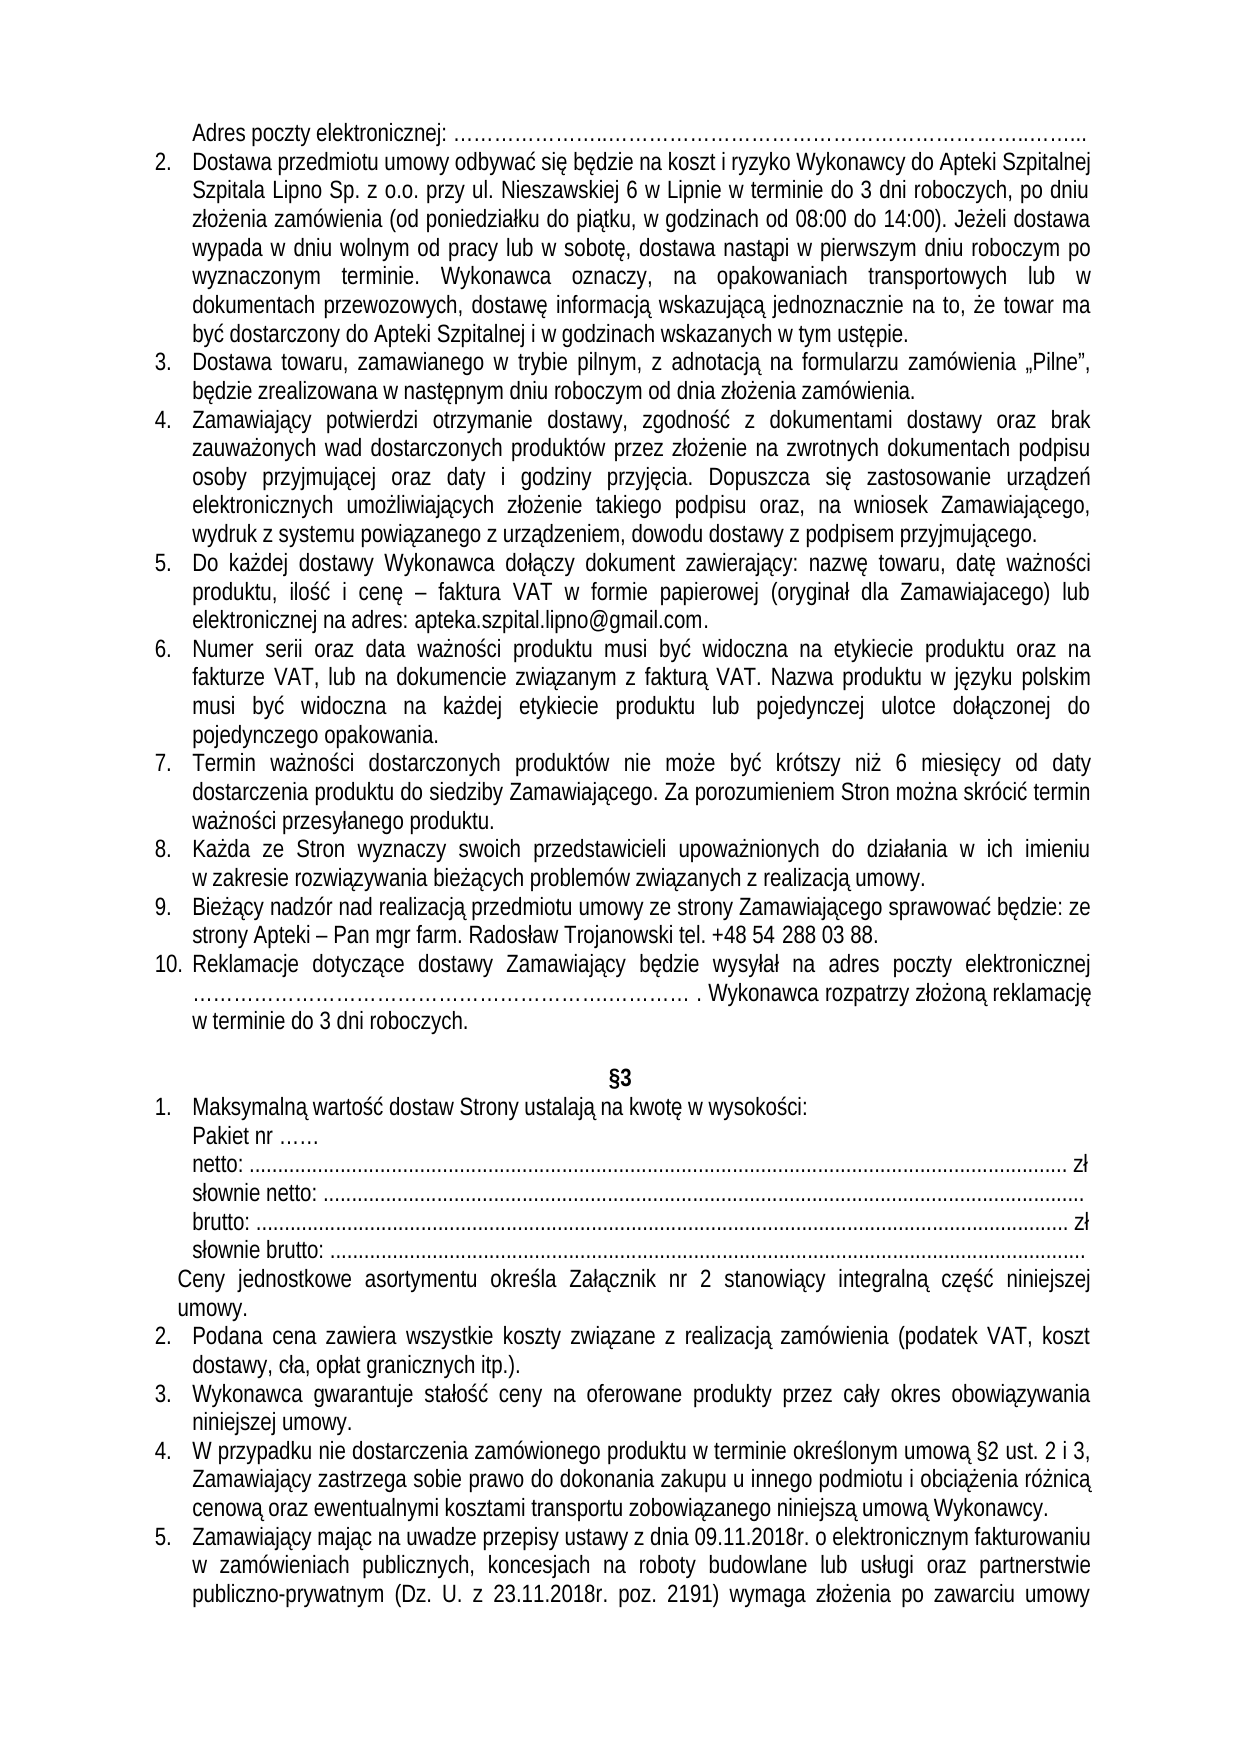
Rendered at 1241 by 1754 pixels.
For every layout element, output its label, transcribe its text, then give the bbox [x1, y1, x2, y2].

text słownie netto: ...................................................................................................................................... [192, 1178, 1092, 1207]
list Każda ze Stron wyznaczy swoich przedstawicieli upoważnionych do działania w ich imieniu w zakresie rozwiązywania bieżących problemów związanych z realizacją umowy. [154, 834, 1092, 892]
list Maksymalną wartość dostaw Strony ustalają na kwotę w wysokości: [154, 1092, 1092, 1121]
text Ceny jednostkowe asortymentu określa Załącznik nr 2 stanowiący integralną część niniejszej umowy. [177, 1264, 1092, 1321]
text Pakiet nr …… [192, 1121, 1092, 1149]
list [154, 1522, 1092, 1608]
list Termin ważności dostarczonych produktów nie może być krótszy niż 6 miesięcy od daty dostarczenia produktu do siedziby Zamawiającego. Za porozumieniem Stron można skrócić termin ważności przesyłanego produktu. [154, 748, 1092, 834]
list Wykonawca gwarantuje stałość ceny na oferowane produkty przez cały okres obowiązywania niniejszej umowy. [154, 1378, 1092, 1436]
list Do każdej dostawy Wykonawca dołączy dokument zawierający: nazwę towaru, datę ważności produktu, ilość i cenę – faktura VAT w formie papierowej (oryginał dla Zamawiajacego) lub elektronicznej na adres: apteka.szpital.lipno@gmail.com. [154, 548, 1092, 634]
list Dostawa towaru, zamawianego w trybie pilnym, z adnotacją na formularzu zamówienia „Pilne”, będzie zrealizowana w następnym dniu roboczym od dnia złożenia zamówienia. [154, 347, 1092, 404]
list Adres poczty elektronicznej: …………………..……………………………………………………..……... [192, 118, 1092, 147]
list Dostawa przedmiotu umowy odbywać się będzie na koszt i ryzyko Wykonawcy do Apteki Szpitalnej Szpitala Lipno Sp. z o.o. przy ul. Nieszawskiej 6 w Lipnie w terminie do 3 dni roboczych, po dniu złożenia zamówienia (od poniedziałku do piątku, w godzinach od 08:00 do 14:00). Jeżeli dostawa wypada w dniu wolnym od pracy lub w sobotę, dostawa nastąpi w pierwszym dniu roboczym po wyznaczonym terminie. Wykonawca oznaczy, na opakowaniach transportowych lub w dokumentach przewozowych, dostawę informacją wskazującą jednoznacznie na to, że towar ma być dostarczony do Apteki Szpitalnej i w godzinach wskazanych w tym ustępie. [154, 147, 1092, 347]
list W przypadku nie dostarczenia zamówionego produktu w terminie określonym umową §2 ust. 2 i 3, Zamawiający zastrzega sobie prawo do dokonania zakupu u innego podmiotu i obciążenia różnicą cenową oraz ewentualnymi kosztami transportu zobowiązanego niniejszą umową Wykonawcy. [154, 1436, 1092, 1522]
text netto: ................................................................................................................................................ zł [192, 1149, 1092, 1178]
text §3 [148, 1063, 1092, 1092]
list Numer serii oraz data ważności produktu musi być widoczna na etykiecie produktu oraz na fakturze VAT, lub na dokumencie związanym z fakturą VAT. Nazwa produktu w języku polskim musi być widoczna na każdej etykiecie produktu lub pojedynczej ulotce dołączonej do pojedynczego opakowania. [154, 634, 1092, 748]
text słownie brutto: ..................................................................................................................................... [192, 1235, 1092, 1264]
list Bieżący nadzór nad realizacją przedmiotu umowy ze strony Zamawiającego sprawować będzie: ze strony Apteki – Pan mgr farm. Radosław Trojanowski tel. +48 54 288 03 88. [154, 892, 1092, 949]
list Podana cena zawiera wszystkie koszty związane z realizacją zamówienia (podatek VAT, koszt dostawy, cła, opłat granicznych itp.). [154, 1321, 1092, 1378]
list Reklamacje dotyczące dostawy Zamawiający będzie wysyłał na adres poczty elektronicznej …………………………………………………….………… . Wykonawca rozpatrzy złożoną reklamację w terminie do 3 dni roboczych. [154, 949, 1092, 1035]
text brutto: ............................................................................................................................................... zł [192, 1207, 1092, 1235]
list Zamawiający potwierdzi otrzymanie dostawy, zgodność z dokumentami dostawy oraz brak zauważonych wad dostarczonych produktów przez złożenie na zwrotnych dokumentach podpisu osoby przyjmującej oraz daty i godziny przyjęcia. Dopuszcza się zastosowanie urządzeń elektronicznych umożliwiających złożenie takiego podpisu oraz, na wniosek Zamawiającego, wydruk z systemu powiązanego z urządzeniem, dowodu dostawy z podpisem przyjmującego. [154, 404, 1092, 548]
